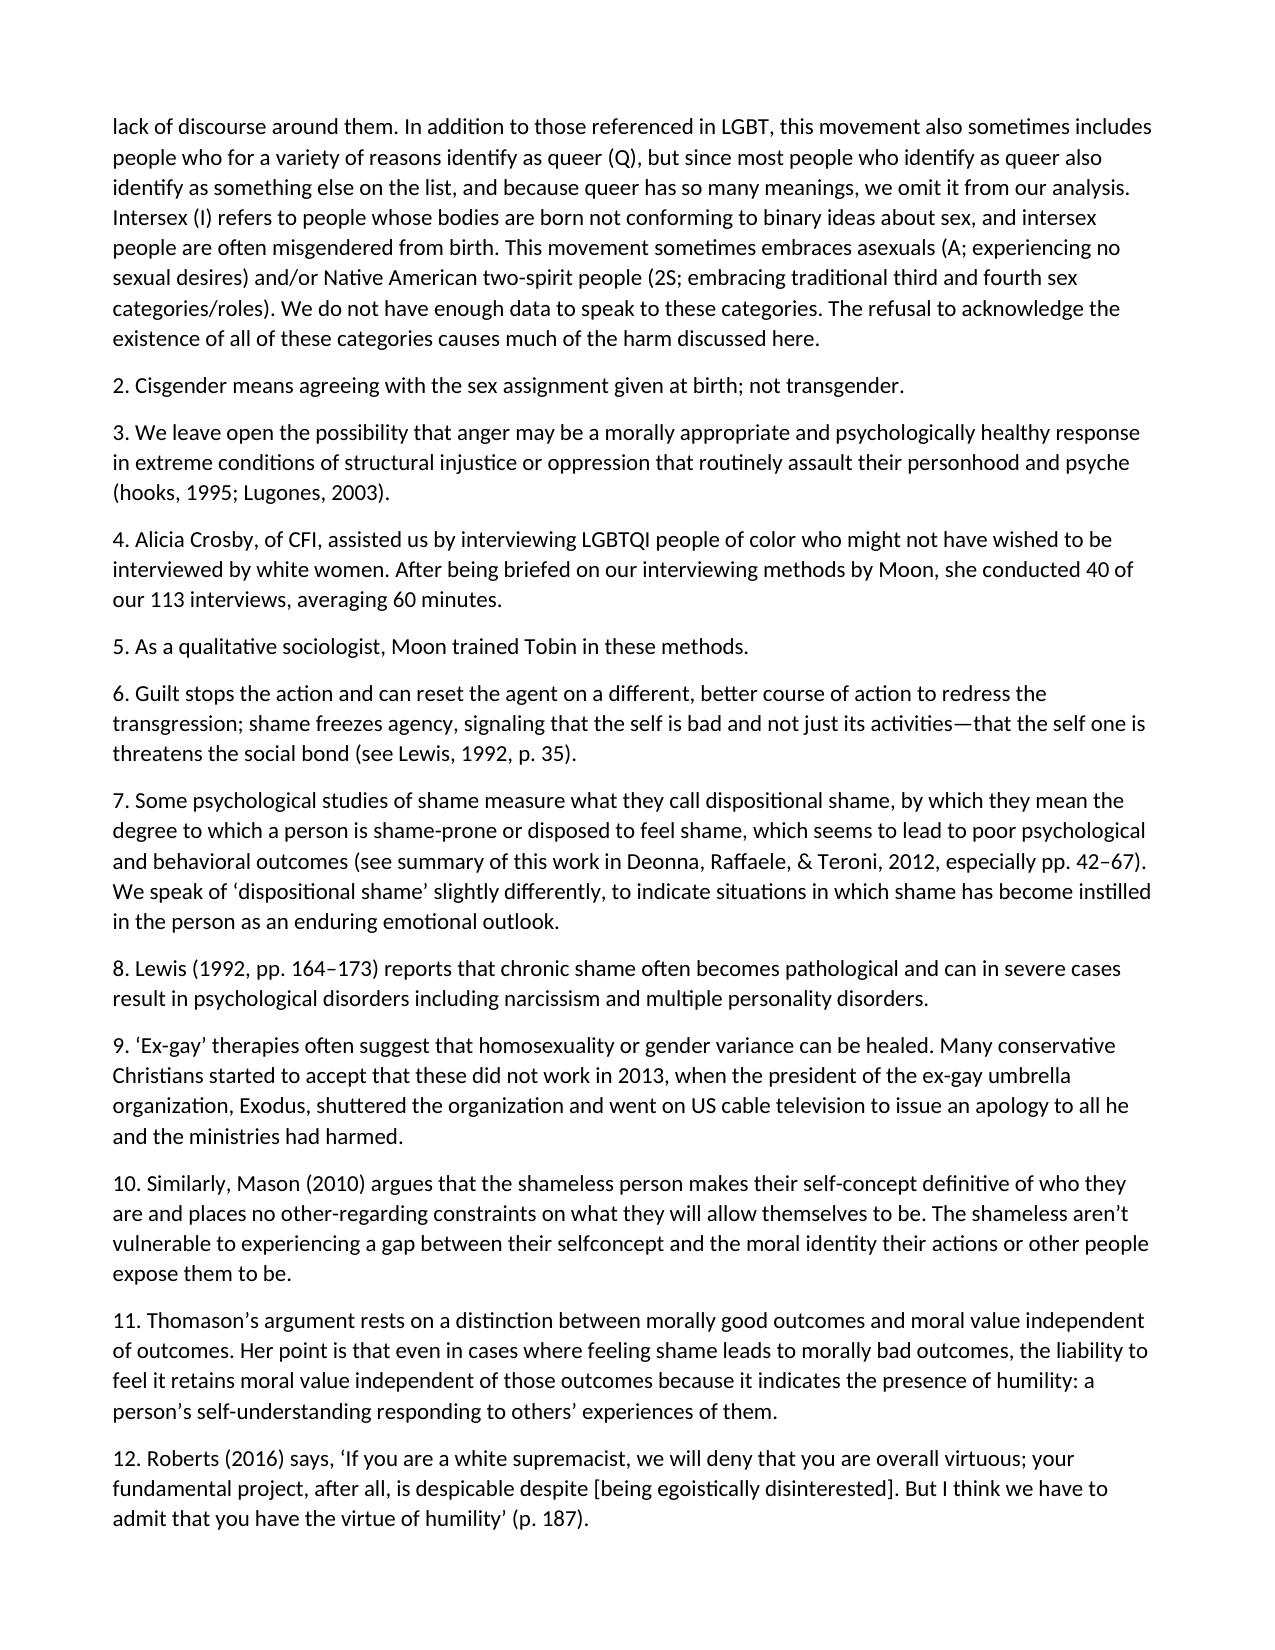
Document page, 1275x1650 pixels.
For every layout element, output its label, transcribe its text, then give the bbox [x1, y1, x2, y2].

text 8. Lewis (1992, pp. 164–173) reports that chronic shame often becomes pathological and can in severe cases result in psychological disorders including narcissism and multiple personality disorders. [112, 954, 1162, 1012]
text 12. Roberts (2016) says, ‘If you are a white supremacist, we will deny that you are overall virtuous; your fundamental project, after all, is despicable despite [being egoistically disinterested]. But I think we have to admit that you have the virtue of humility’ (p. 187). [112, 1444, 1162, 1532]
text 9. ‘Ex-gay’ therapies often suggest that homosexuality or gender variance can be healed. Many conservative Christians started to accept that these did not work in 2013, when the president of the ex-gay umbrella organization, Exodus, shuttered the organization and went on US cable television to issue an apology to all he and the ministries had harmed. [112, 1031, 1162, 1150]
text 10. Similarly, Mason (2010) argues that the shameless person makes their self-concept definitive of who they are and places no other-regarding constraints on what they will allow themselves to be. The shameless aren’t vulnerable to experiencing a gap between their selfconcept and the moral identity their actions or other people expose them to be. [112, 1169, 1162, 1287]
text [112, 112, 1162, 352]
text 7. Some psychological studies of shame measure what they call dispositional shame, by which they mean the degree to which a person is shame-prone or disposed to feel shame, which seems to lead to poor psychological and behavioral outcomes (see summary of this work in Deonna, Raffaele, & Teroni, 2012, especially pp. 42–67). We speak of ‘dispositional shame’ slightly differently, to indicate situations in which shame has become instilled in the person as an enduring emotional outlook. [112, 786, 1162, 935]
text 4. Alicia Crosby, of CFI, assisted us by interviewing LGBTQI people of color who might not have wished to be interviewed by white women. After being briefed on our interviewing methods by Moon, she conducted 40 of our 113 interviews, averaging 60 minutes. [112, 525, 1162, 613]
text 5. As a qualitative sociologist, Moon trained Tobin in these methods. [112, 632, 1162, 660]
text 11. Thomason’s argument rests on a distinction between morally good outcomes and moral value independent of outcomes. Her point is that even in cases where feeling shame leads to morally bad outcomes, the liability to feel it retains moral value independent of those outcomes because it indicates the presence of humility: a person’s self-understanding responding to others’ experiences of them. [112, 1306, 1162, 1425]
text 6. Guilt stops the action and can reset the agent on a different, better course of action to redress the transgression; shame freezes agency, signaling that the self is bad and not just its activities—that the self one is threatens the social bond (see Lewis, 1992, p. 35). [112, 679, 1162, 768]
text 3. We leave open the possibility that anger may be a morally appropriate and psychologically healthy response in extreme conditions of structural injustice or oppression that routinely assault their personhood and psyche (hooks, 1995; Lugones, 2003). [112, 418, 1162, 506]
text 2. Cisgender means agreeing with the sex assignment given at birth; not transgender. [112, 371, 1162, 399]
